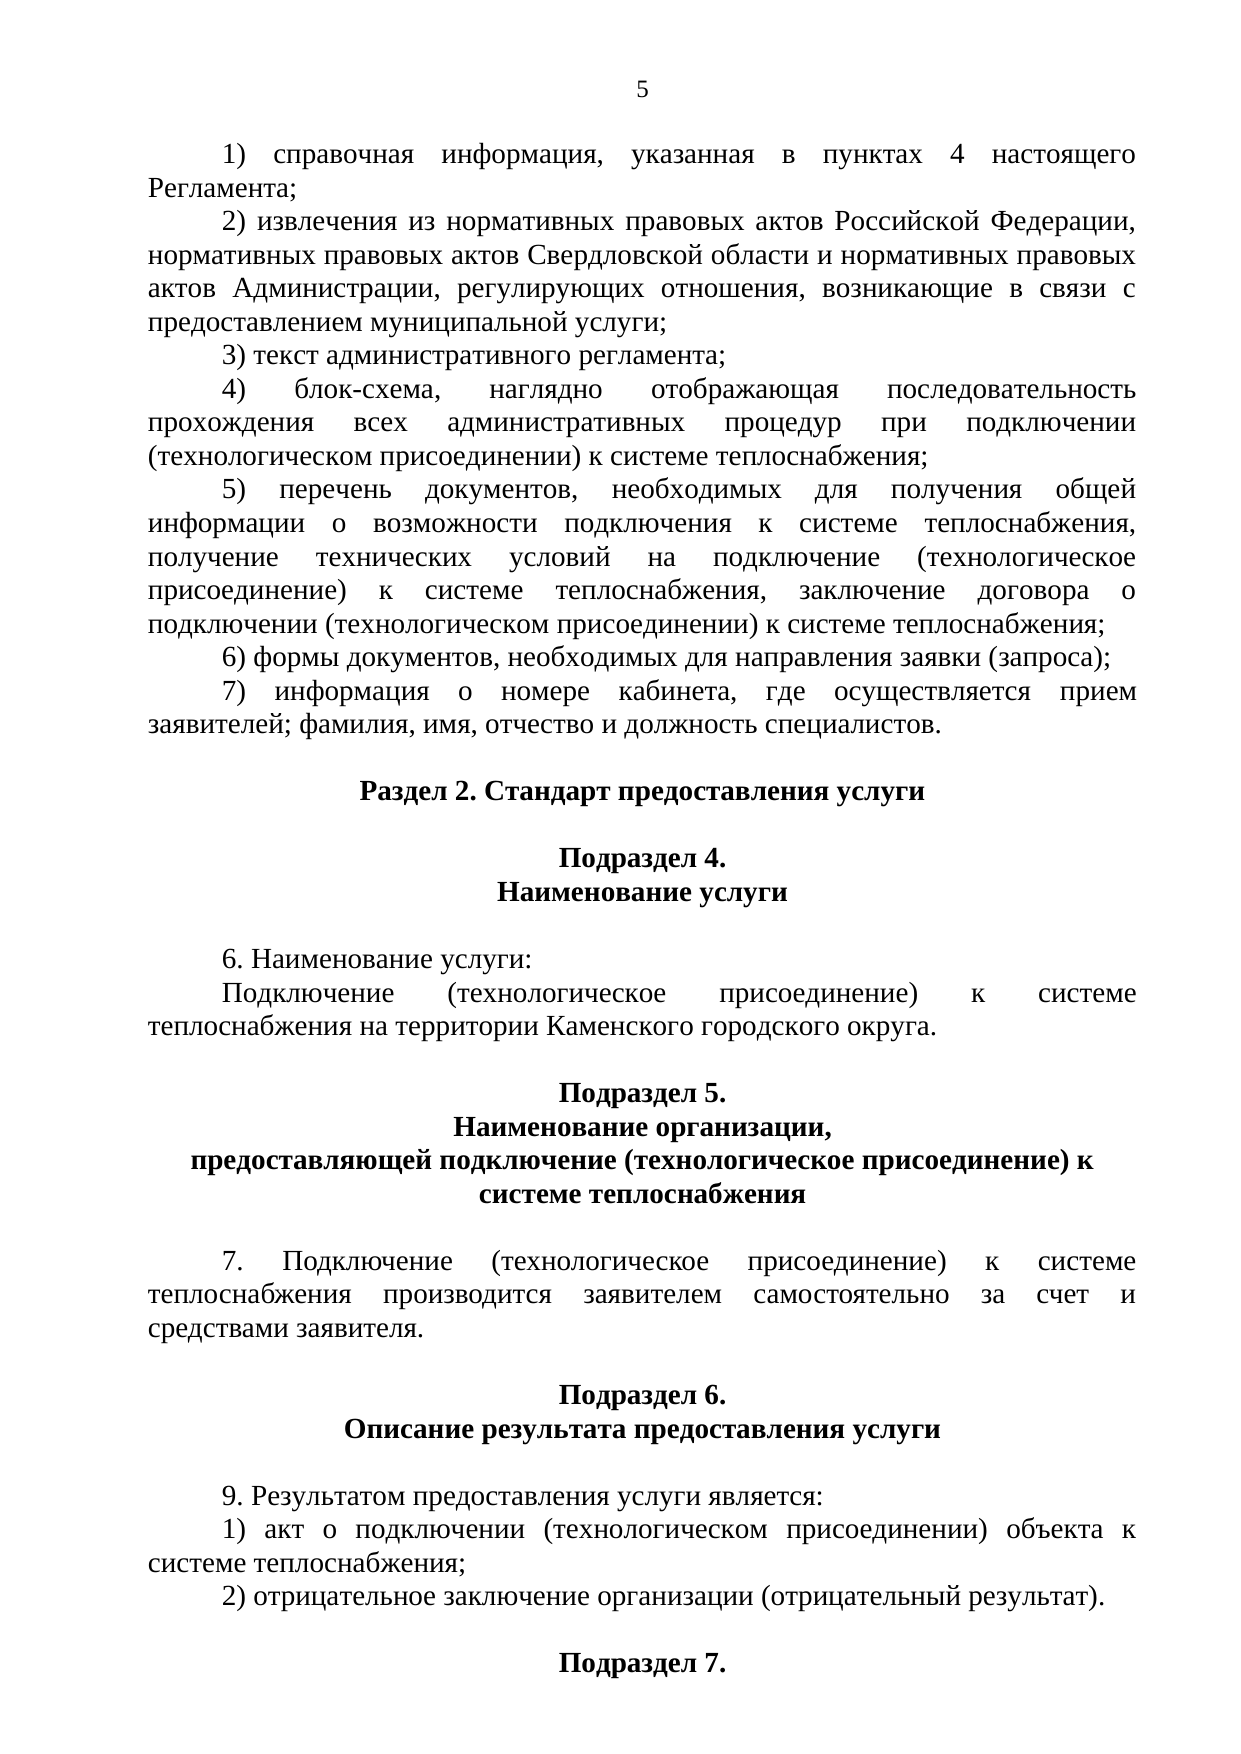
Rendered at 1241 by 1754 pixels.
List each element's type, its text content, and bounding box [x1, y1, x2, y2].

text 1) справочная информация, указанная в пунктах 4 настоящего Регламента; [148, 136, 1137, 203]
text Подключение (технологическое присоединение) к системе теплоснабжения на территории Каменского городского округа. [148, 975, 1137, 1042]
text Подраздел 7. [148, 1646, 1137, 1679]
text 4) блок-схема, наглядно отображающая последовательность прохождения всех административных процедур при подключении (технологическом присоединении) к системе теплоснабжения; [148, 371, 1137, 472]
text 7. Подключение (технологическое присоединение) к системе теплоснабжения производится заявителем самостоятельно за счет и средствами заявителя. [148, 1243, 1137, 1344]
text 3) текст административного регламента; [148, 337, 1137, 371]
text 7) информация о номере кабинета, где осуществляется прием заявителей; фамилия, имя, отчество и должность специалистов. [148, 673, 1137, 740]
text 5) перечень документов, необходимых для получения общей информации о возможности подключения к системе теплоснабжения, получение технических условий на подключение (технологическое присоединение) к системе теплоснабжения, заключение договора о подключении (технологическом присоединении) к системе теплоснабжения; [148, 472, 1137, 639]
text 2) отрицательное заключение организации (отрицательный результат). [148, 1578, 1137, 1612]
text предоставляющей подключение (технологическое присоединение) к системе теплоснабжения [148, 1142, 1137, 1209]
text Подраздел 6. [148, 1377, 1137, 1411]
text Наименование организации, [148, 1109, 1137, 1142]
text Подраздел 4. [148, 841, 1137, 874]
text 6. Наименование услуги: [148, 941, 1137, 975]
text Наименование услуги [148, 874, 1137, 908]
text 9. Результатом предоставления услуги является: [148, 1478, 1137, 1511]
text Раздел 2. Стандарт предоставления услуги [148, 773, 1137, 807]
text Описание результата предоставления услуги [148, 1411, 1137, 1444]
text 6) формы документов, необходимых для направления заявки (запроса); [148, 639, 1137, 673]
text 2) извлечения из нормативных правовых актов Российской Федерации, нормативных правовых актов Свердловской области и нормативных правовых актов Администрации, регулирующих отношения, возникающие в связи с предоставлением муниципальной услуги; [148, 203, 1137, 337]
text Подраздел 5. [148, 1075, 1137, 1109]
text 1) акт о подключении (технологическом присоединении) объекта к системе теплоснабжения; [148, 1511, 1137, 1578]
